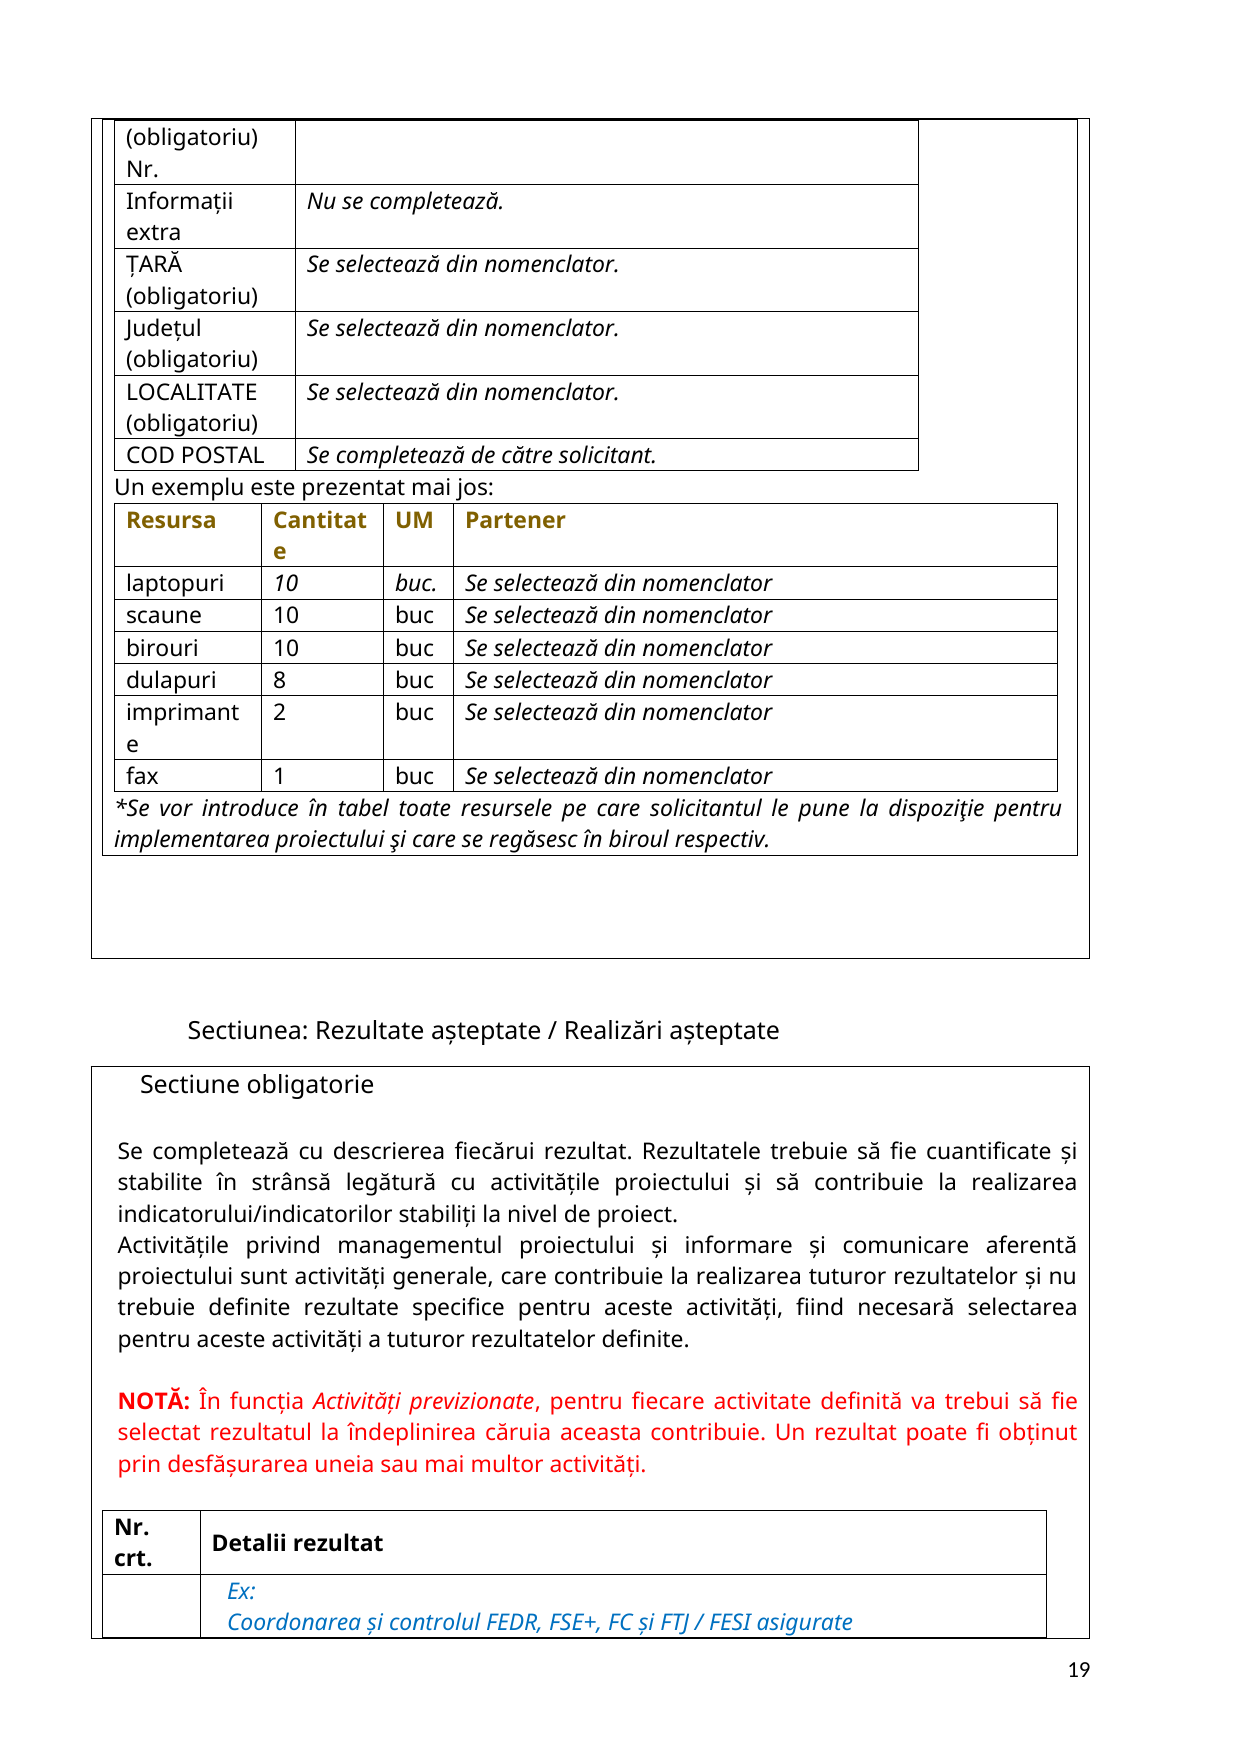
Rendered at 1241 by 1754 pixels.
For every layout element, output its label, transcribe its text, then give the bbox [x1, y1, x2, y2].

text Sectiunea: Rezultate așteptate / Realizări așteptate [187, 1012, 1090, 1046]
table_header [92, 119, 1089, 958]
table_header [92, 1067, 1089, 1638]
